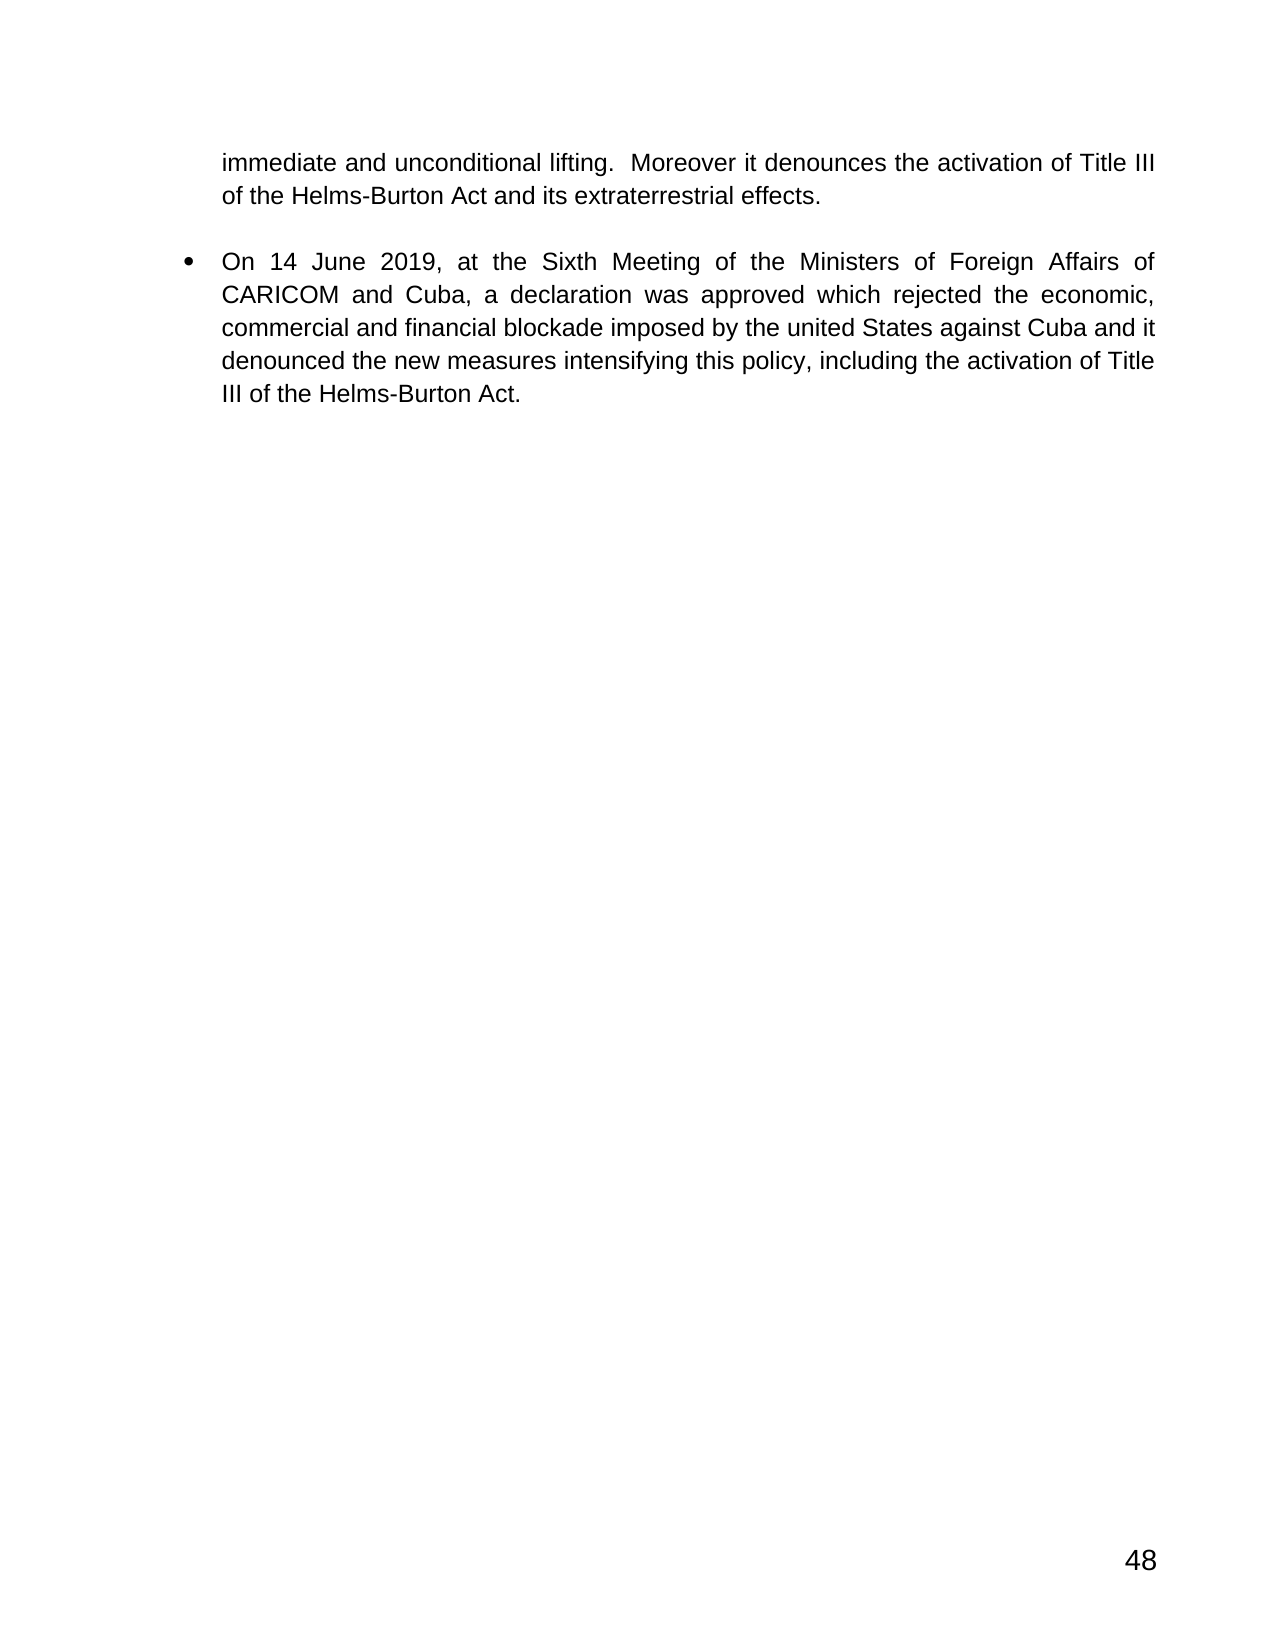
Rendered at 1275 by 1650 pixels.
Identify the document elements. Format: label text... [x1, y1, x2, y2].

list On 14 June 2019, at the Sixth Meeting of the Ministers of Foreign Affairs of CARICOM and Cuba, a declaration was approved which rejected the economic, commercial and financial blockade imposed by the united States against Cuba and it denounced the new measures intensifying this policy, including the activation of Title III of the Helms-Burton Act. [184, 247, 1157, 408]
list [184, 148, 1157, 209]
